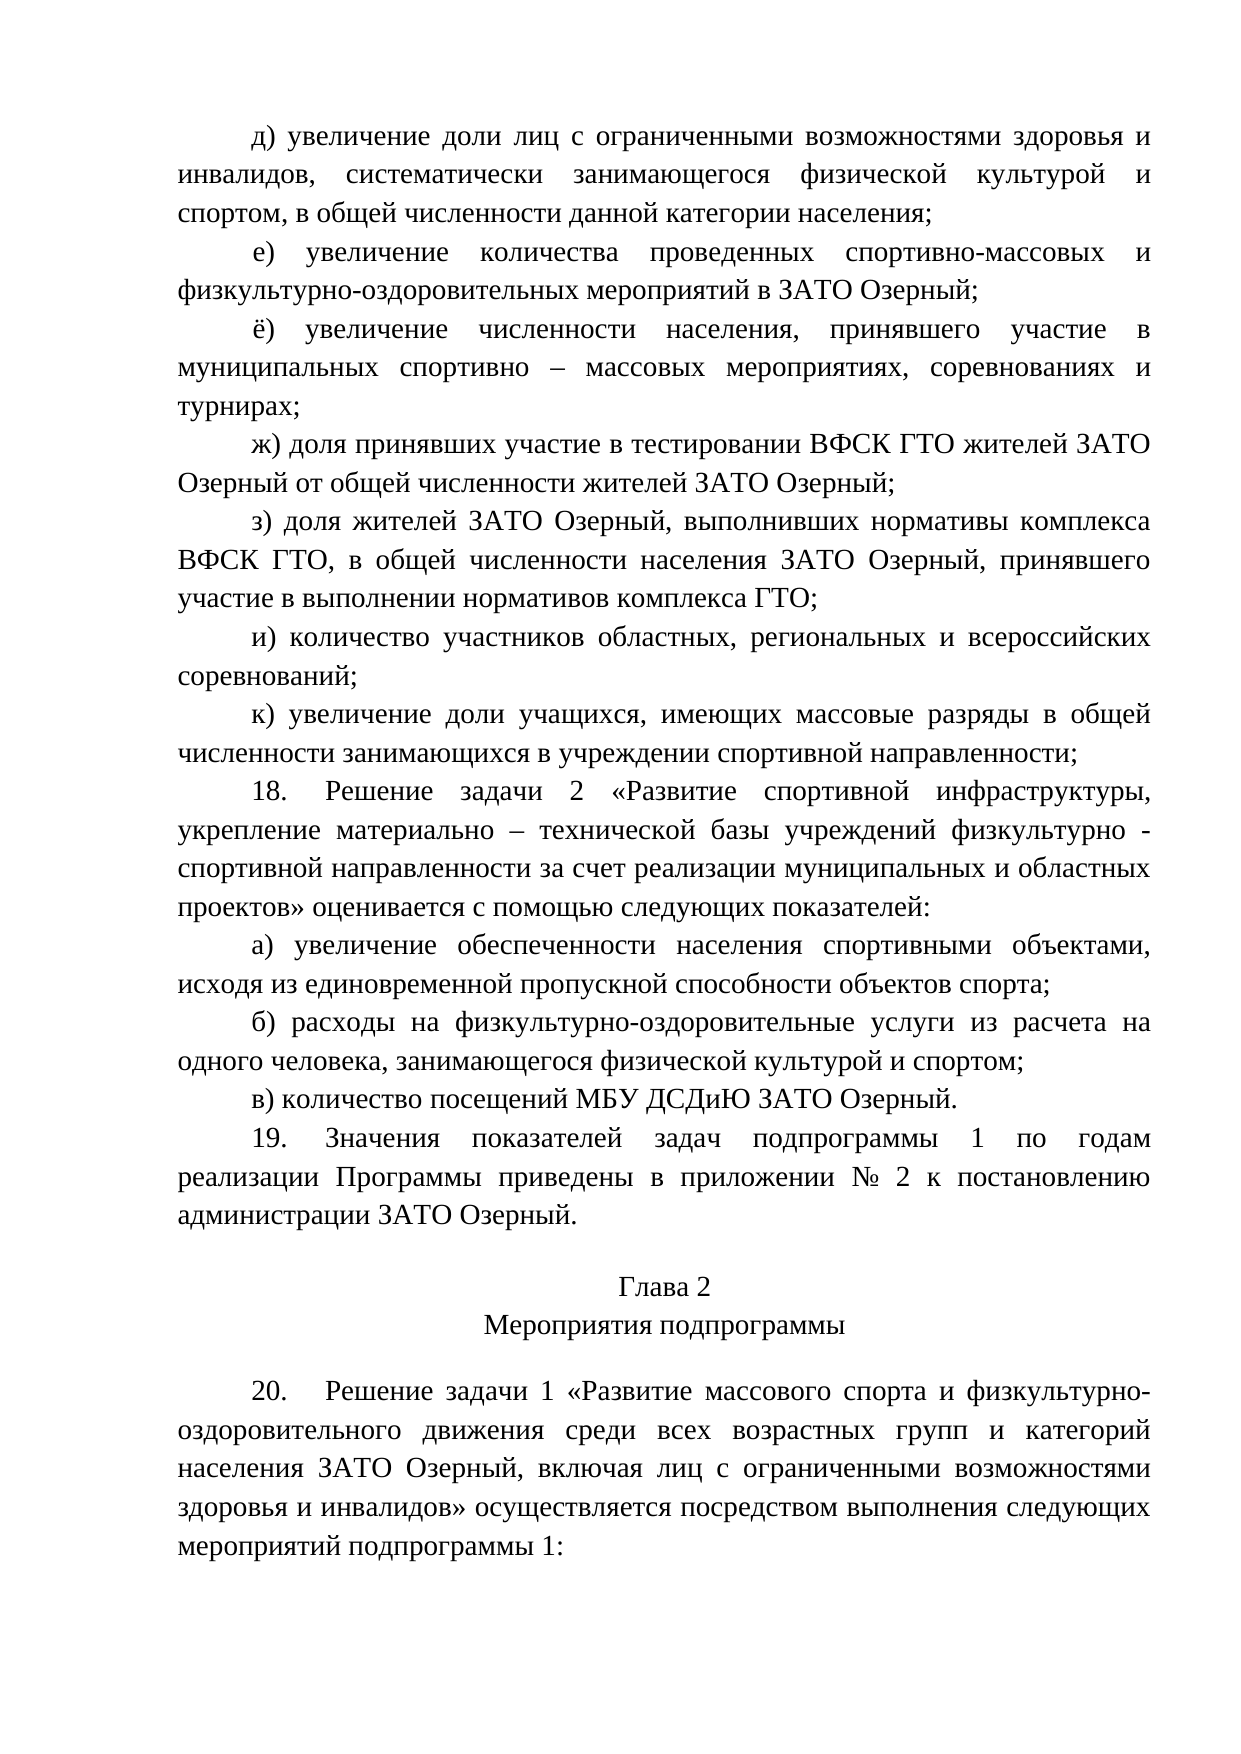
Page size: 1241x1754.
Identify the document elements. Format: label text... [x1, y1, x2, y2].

text а) увеличение обеспеченности населения спортивными объектами, исходя из единовременной пропускной способности объектов спорта; [177, 927, 1152, 999]
text ё) увеличение численности населения, принявшего участие в муниципальных спортивно – массовых мероприятиях, соревнованиях и турнирах; [177, 311, 1152, 421]
text ж) доля принявших участие в тестировании ВФСК ГТО жителей ЗАТО Озерный от общей численности жителей ЗАТО Озерный; [177, 426, 1152, 498]
text к) увеличение доли учащихся, имеющих массовые разряды в общей численности занимающихся в учреждении спортивной направленности; [177, 696, 1152, 768]
text Глава 2 [177, 1269, 1152, 1302]
text 18. Решение задачи 2 «Развитие спортивной инфраструктуры, укрепление материально – технической базы учреждений физкультурно - спортивной направленности за счет реализации муниципальных и областных проектов» оценивается с помощью следующих показателей: [177, 773, 1152, 922]
text е) увеличение количества проведенных спортивно-массовых и физкультурно-оздоровительных мероприятий в ЗАТО Озерный; [177, 234, 1152, 306]
text 19. Значения показателей задач подпрограммы 1 по годам реализации Программы приведены в приложении № 2 к постановлению администрации ЗАТО Озерный. [177, 1120, 1152, 1231]
text в) количество посещений МБУ ДСДиЮ ЗАТО Озерный. [177, 1082, 1152, 1115]
text 20. Решение задачи 1 «Развитие массового спорта и физкультурно-оздоровительного движения среди всех возрастных групп и категорий населения ЗАТО Озерный, включая лиц с ограниченными возможностями здоровья и инвалидов» осуществляется посредством выполнения следующих мероприятий подпрограммы 1: [177, 1373, 1152, 1561]
text д) увеличение доли лиц с ограниченными возможностями здоровья и инвалидов, систематически занимающегося физической культурой и спортом, в общей численности данной категории населения; [177, 118, 1152, 229]
text Мероприятия подпрограммы [177, 1307, 1152, 1341]
text и) количество участников областных, региональных и всероссийских соревнований; [177, 619, 1152, 691]
text з) доля жителей ЗАТО Озерный, выполнивших нормативы комплекса ВФСК ГТО, в общей численности населения ЗАТО Озерный, принявшего участие в выполнении нормативов комплекса ГТО; [177, 503, 1152, 614]
text б) расходы на физкультурно-оздоровительные услуги из расчета на одного человека, занимающегося физической культурой и спортом; [177, 1004, 1152, 1077]
